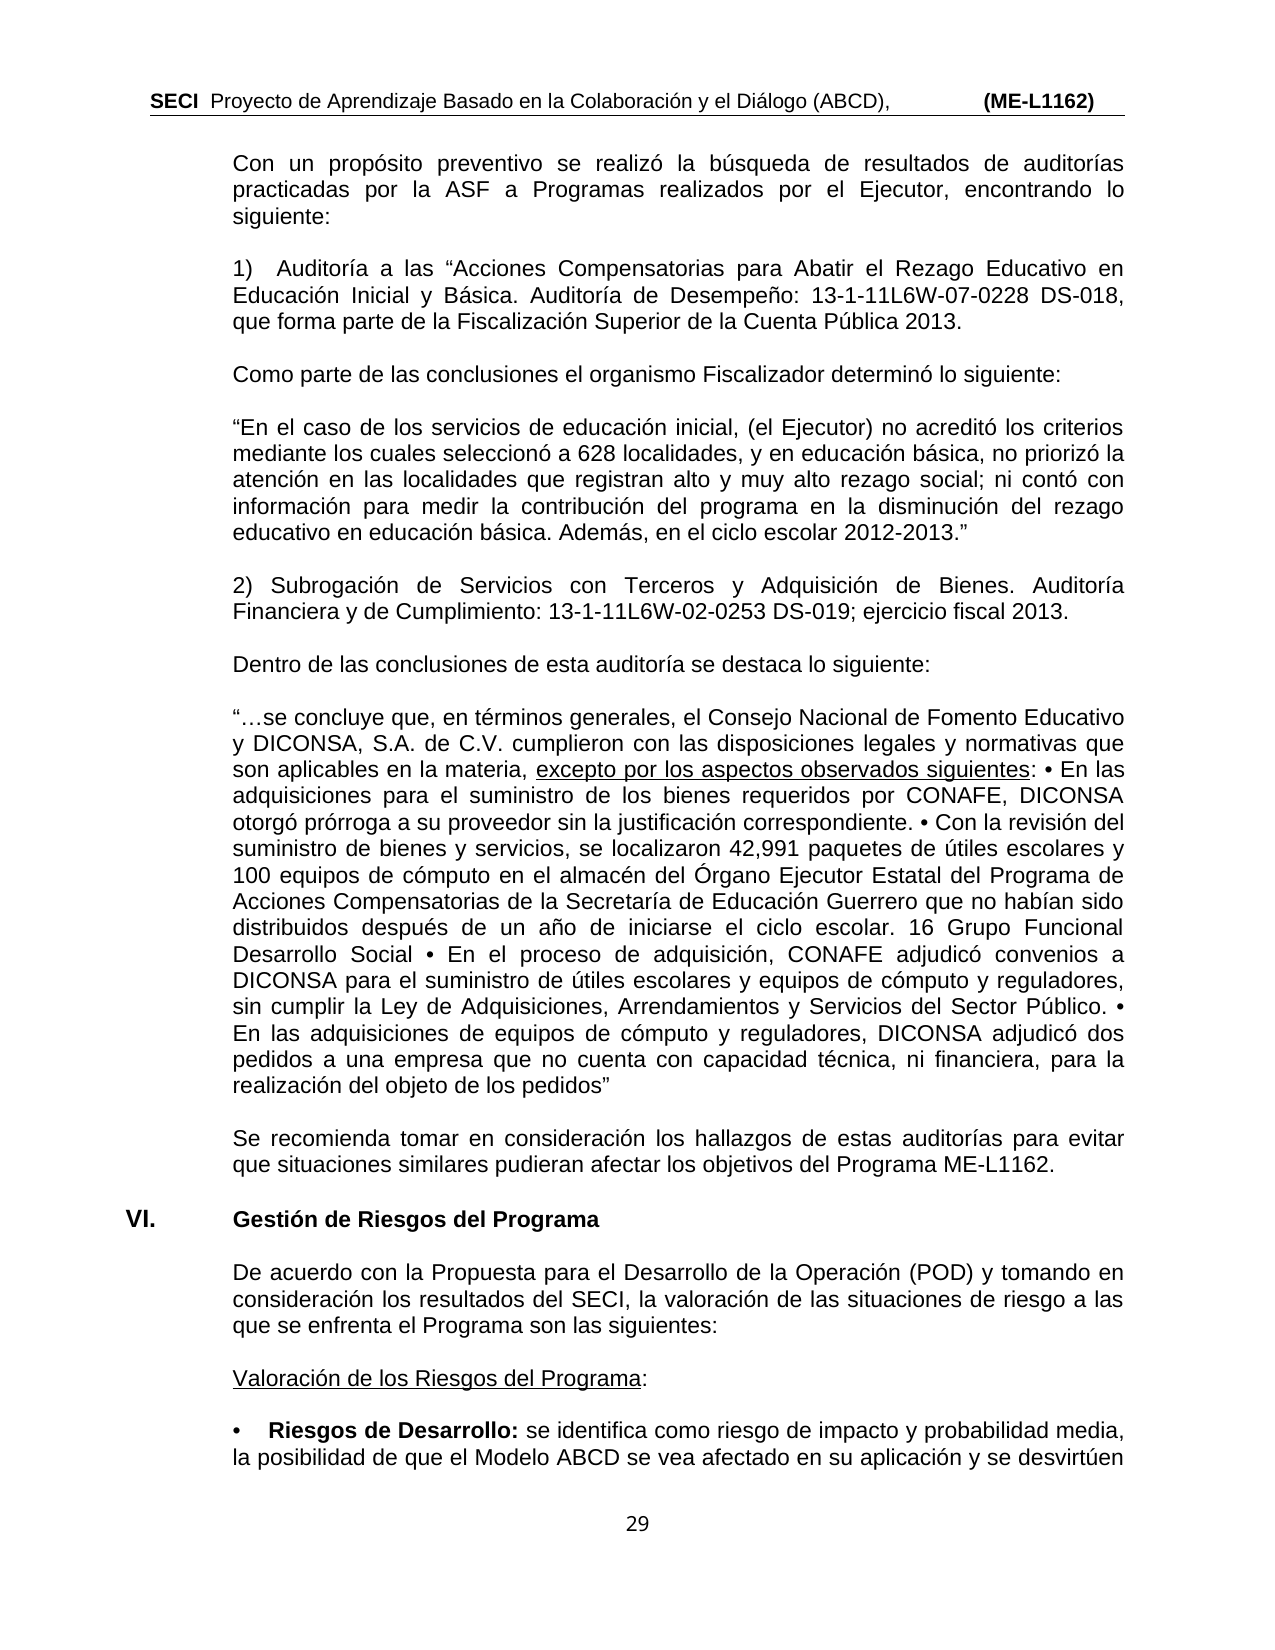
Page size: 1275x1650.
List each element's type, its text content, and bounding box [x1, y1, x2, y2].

text Valoración de los Riesgos del Programa: [232, 1365, 1125, 1391]
subtitle Gestión de Riesgos del Programa [156, 1204, 1125, 1233]
text De acuerdo con la Propuesta para el Desarrollo de la Operación (POD) y tomando en consideración los resultados del SECI, la valoración de las situaciones de riesgo a las que se enfrenta el Programa son las siguientes: [232, 1259, 1125, 1338]
text Como parte de las conclusiones el organismo Fiscalizador determinó lo siguiente: [232, 361, 1125, 387]
text Se recomienda tomar en consideración los hallazgos de estas auditorías para evitar que situaciones similares pudieran afectar los objetivos del Programa ME-L1162. [232, 1125, 1125, 1178]
text Con un propósito preventivo se realizó la búsqueda de resultados de auditorías practicadas por la ASF a Programas realizados por el Ejecutor, encontrando lo siguiente: [232, 150, 1125, 229]
text “En el caso de los servicios de educación inicial, (el Ejecutor) no acreditó los criterios mediante los cuales seleccionó a 628 localidades, y en educación básica, no priorizó la atención en las localidades que registran alto y muy alto rezago social; ni contó con información para medir la contribución del programa en la disminución del rezago educativo en educación básica. Además, en el ciclo escolar 2012-2013.” [232, 413, 1125, 545]
text 1) Auditoría a las “Acciones Compensatorias para Abatir el Rezago Educativo en Educación Inicial y Básica. Auditoría de Desempeño: 13-1-11L6W-07-0228 DS-018, que forma parte de la Fiscalización Superior de la Cuenta Pública 2013. [232, 255, 1125, 334]
text “…se concluye que, en términos generales, el Consejo Nacional de Fomento Educativo y DICONSA, S.A. de C.V. cumplieron con las disposiciones legales y normativas que son aplicables en la materia, excepto por los aspectos observados siguientes: • En las adquisiciones para el suministro de los bienes requeridos por CONAFE, DICONSA otorgó prórroga a su proveedor sin la justificación correspondiente. • Con la revisión del suministro de bienes y servicios, se localizaron 42,991 paquetes de útiles escolares y 100 equipos de cómputo en el almacén del Órgano Ejecutor Estatal del Programa de Acciones Compensatorias de la Secretaría de Educación Guerrero que no habían sido distribuidos después de un año de iniciarse el ciclo escolar. 16 Grupo Funcional Desarrollo Social • En el proceso de adquisición, CONAFE adjudicó convenios a DICONSA para el suministro de útiles escolares y equipos de cómputo y reguladores, sin cumplir la Ley de Adquisiciones, Arrendamientos y Servicios del Sector Público. • En las adquisiciones de equipos de cómputo y reguladores, DICONSA adjudicó dos pedidos a una empresa que no cuenta con capacidad técnica, ni financiera, para la realización del objeto de los pedidos” [232, 703, 1125, 1099]
text Dentro de las conclusiones de esta auditoría se destaca lo siguiente: [232, 651, 1125, 677]
text 2) Subrogación de Servicios con Terceros y Adquisición de Bienes. Auditoría Financiera y de Cumplimiento: 13-1-11L6W-02-0253 DS-019; ejercicio fiscal 2013. [232, 572, 1125, 624]
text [232, 1417, 1125, 1470]
